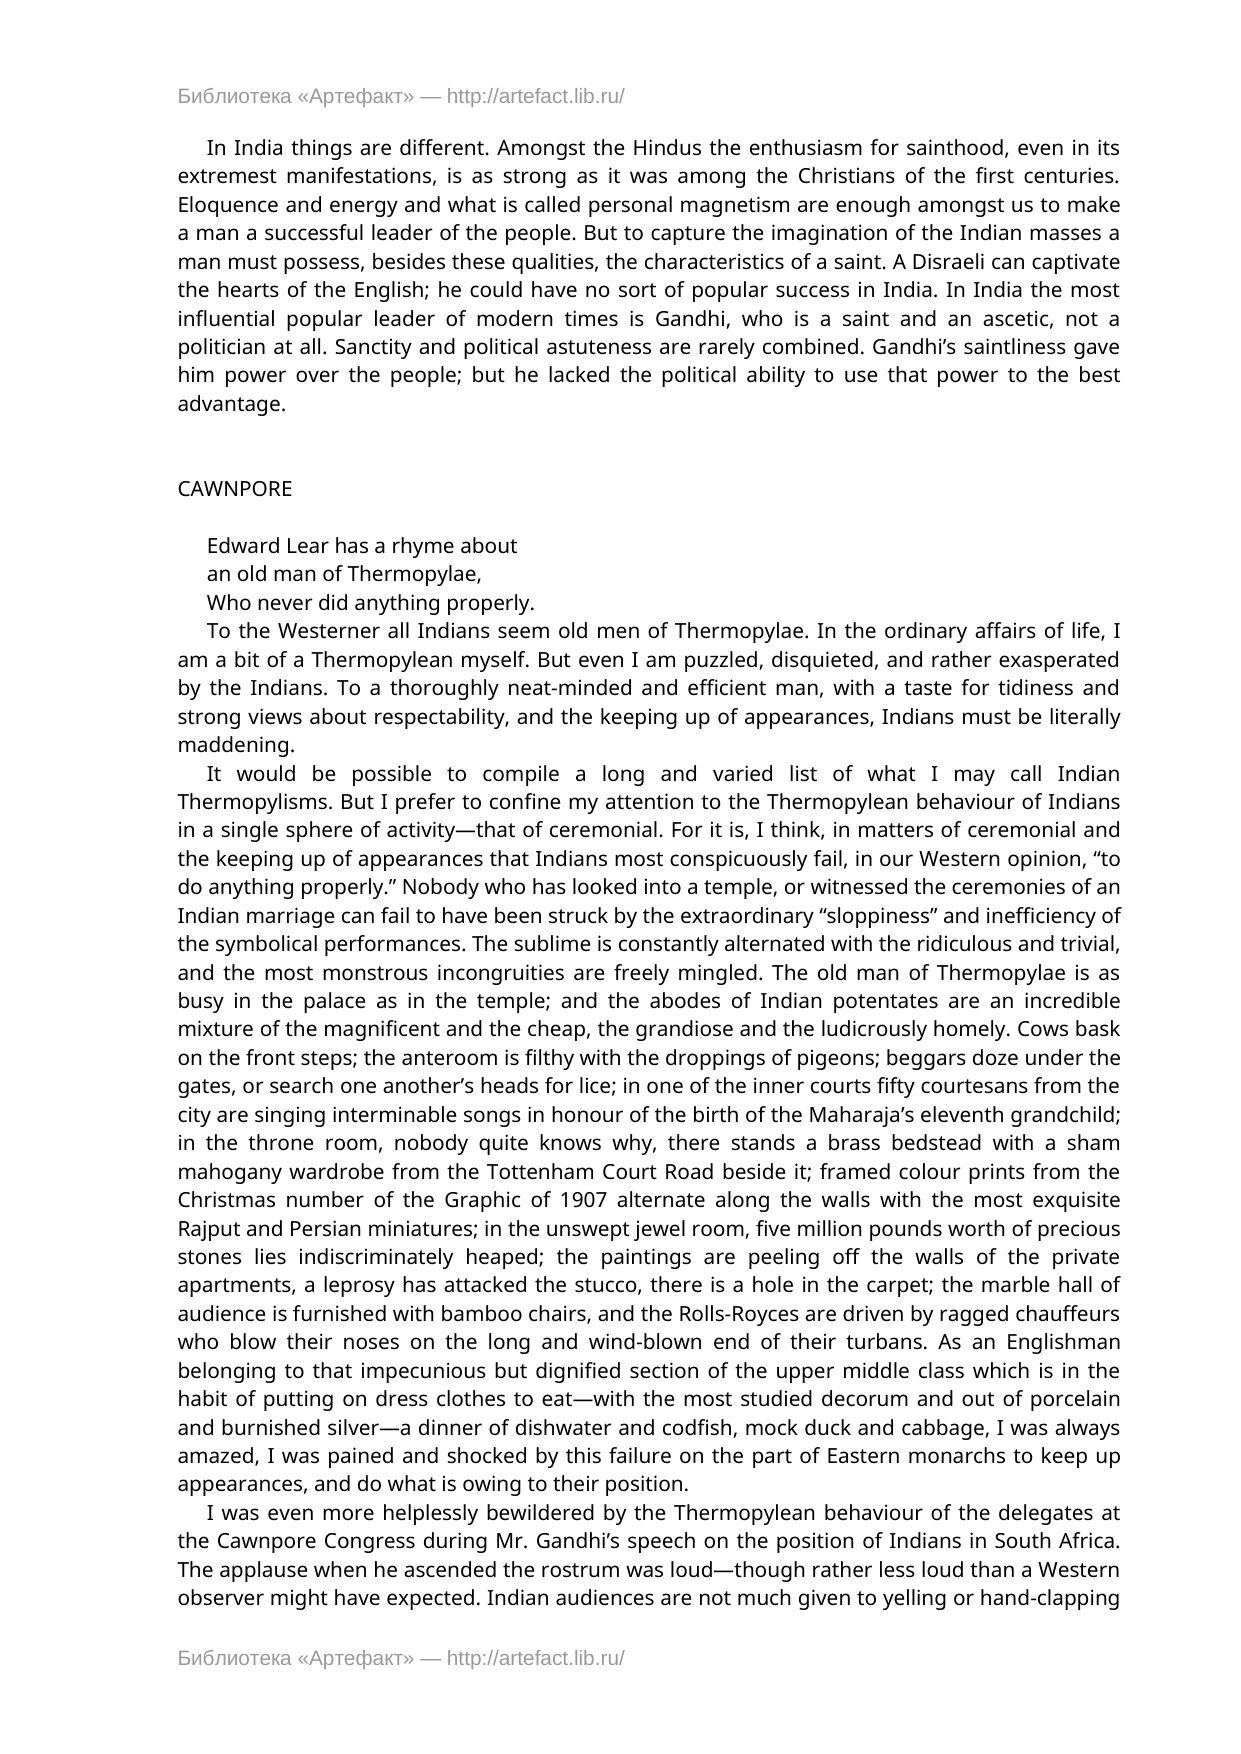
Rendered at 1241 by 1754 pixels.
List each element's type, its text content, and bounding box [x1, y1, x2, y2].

subtitle CAWNPORE [177, 474, 1122, 503]
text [177, 1498, 1122, 1612]
text In India things are different. Amongst the Hindus the enthusiasm for sainthood, even in its extremest manifestations, is as strong as it was among the Christians of the first centuries. Eloquence and energy and what is called personal magnetism are enough amongst us to make a man a successful leader of the people. But to capture the imagination of the Indian masses a man must possess, besides these qualities, the characteristics of a saint. A Disraeli can captivate the hearts of the English; he could have no sort of popular success in India. In India the most influential popular leader of modern times is Gandhi, who is a saint and an ascetic, not a politician at all. Sanctity and political astuteness are rarely combined. Gandhi’s saintliness gave him power over the people; but he lacked the political ability to use that power to the best advantage. [177, 133, 1122, 417]
text Edward Lear has a rhyme about [177, 531, 1122, 559]
text It would be possible to compile a long and varied list of what I may call Indian Thermopylisms. But I prefer to confine my attention to the Thermopylean behaviour of Indians in a single sphere of activity—that of ceremonial. For it is, I think, in matters of ceremonial and the keeping up of appearances that Indians most conspicuously fail, in our Western opinion, “to do anything properly.” Nobody who has looked into a temple, or witnessed the ceremonies of an Indian marriage can fail to have been struck by the extraordinary “sloppiness” and inefficiency of the symbolical performances. The sublime is constantly alternated with the ridiculous and trivial, and the most monstrous incongruities are freely mingled. The old man of Thermopylae is as busy in the palace as in the temple; and the abodes of Indian potentates are an incredible mixture of the magnificent and the cheap, the grandiose and the ludicrously homely. Cows bask on the front steps; the anteroom is filthy with the droppings of pigeons; beggars doze under the gates, or search one another’s heads for lice; in one of the inner courts fifty courtesans from the city are singing interminable songs in honour of the birth of the Maharaja’s eleventh grandchild; in the throne room, nobody quite knows why, there stands a brass bedstead with a sham mahogany wardrobe from the Tottenham Court Road beside it; framed colour prints from the Christmas number of the Graphic of 1907 alternate along the walls with the most exquisite Rajput and Persian miniatures; in the unswept jewel room, five million pounds worth of precious stones lies indiscriminately heaped; the paintings are peeling off the walls of the private apartments, a leprosy has attacked the stucco, there is a hole in the carpet; the marble hall of audience is furnished with bamboo chairs, and the Rolls-Royces are driven by ragged chauffeurs who blow their noses on the long and wind-blown end of their turbans. As an Englishman belonging to that impecunious but dignified section of the upper middle class which is in the habit of putting on dress clothes to eat—with the most studied decorum and out of porcelain and burnished silver—a dinner of dishwater and codfish, mock duck and cabbage, I was always amazed, I was pained and shocked by this failure on the part of Eastern monarchs to keep up appearances, and do what is owing to their position. [177, 759, 1122, 1498]
text Who never did anything properly. [177, 588, 1122, 616]
text an old man of Thermopylae, [177, 559, 1122, 588]
text To the Westerner all Indians seem old men of Thermopylae. In the ordinary affairs of life, I am a bit of a Thermopylean myself. But even I am puzzled, disquieted, and rather exasperated by the Indians. To a thoroughly neat-minded and efficient man, with a taste for tidiness and strong views about respectability, and the keeping up of appearances, Indians must be literally maddening. [177, 616, 1122, 759]
